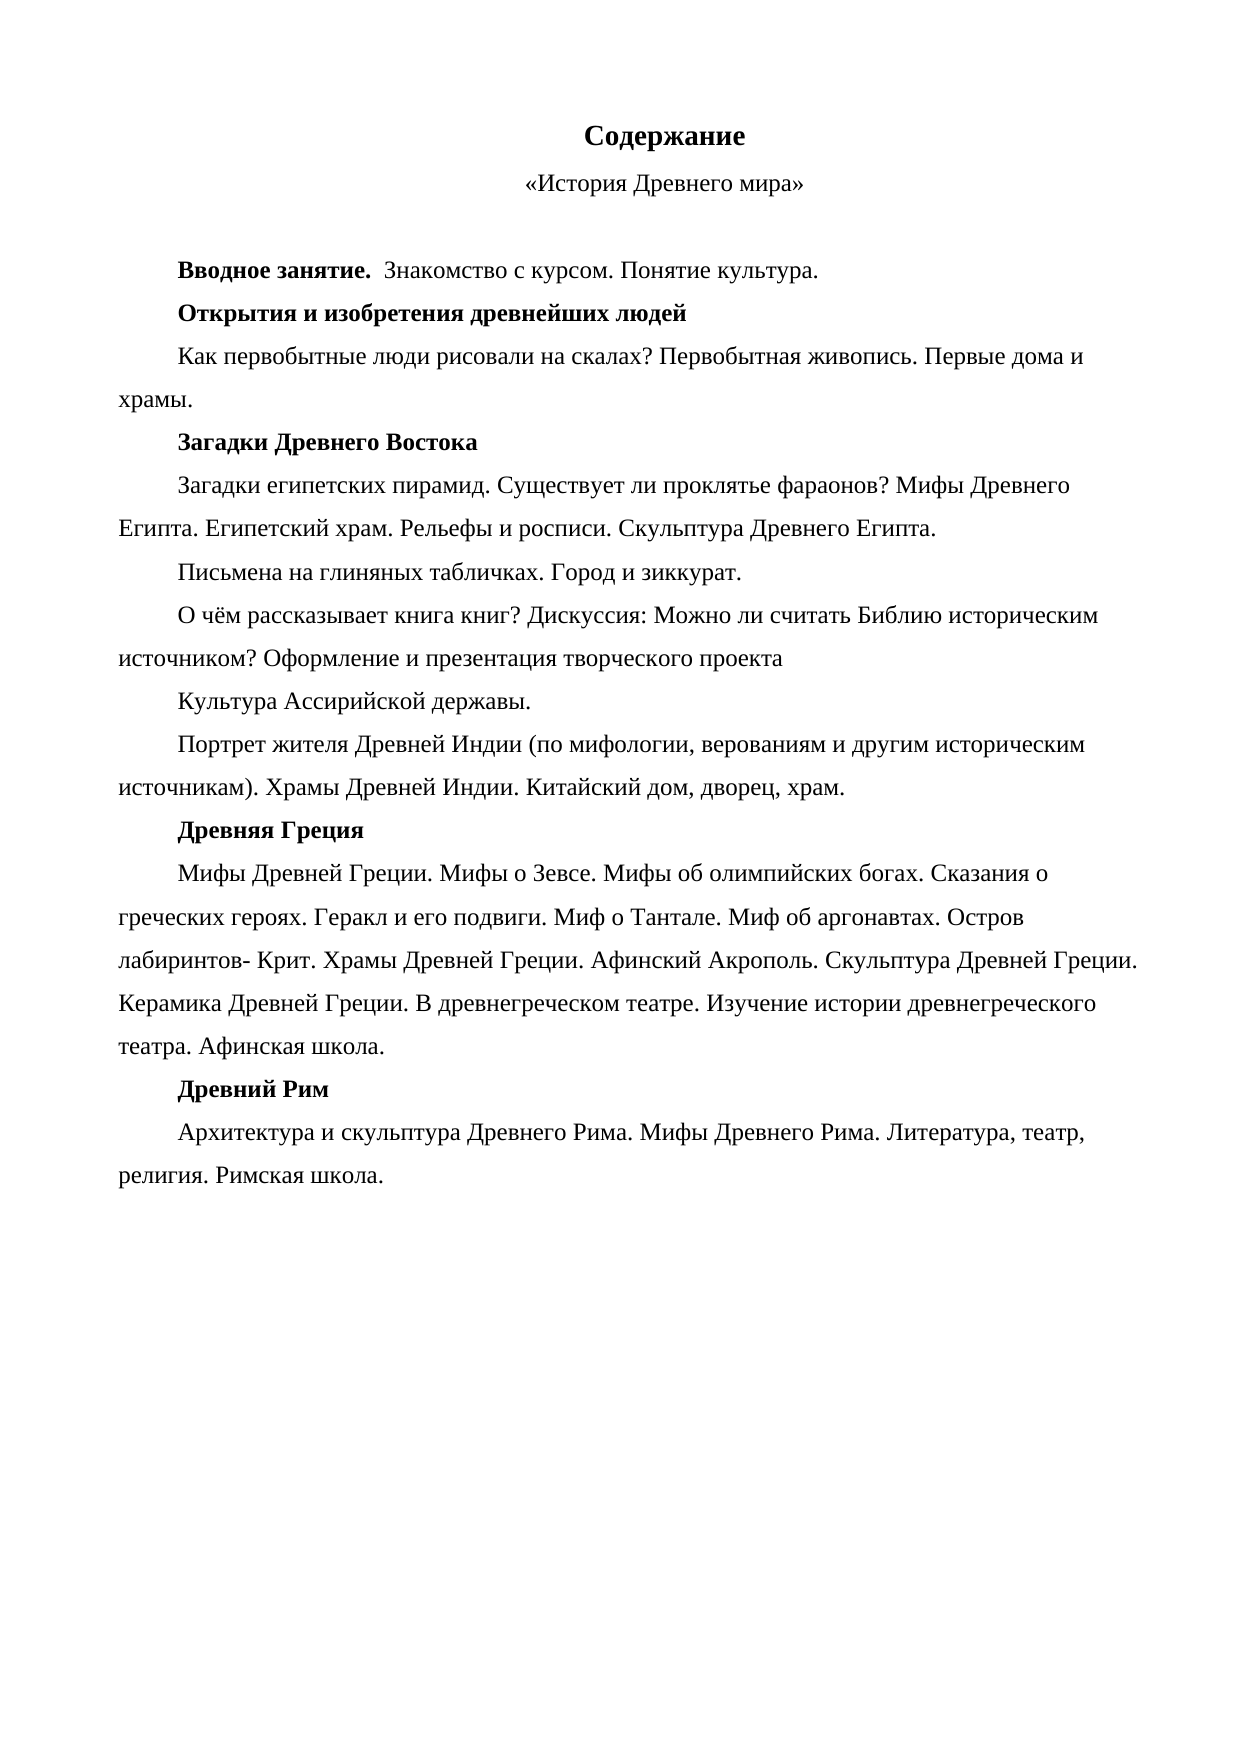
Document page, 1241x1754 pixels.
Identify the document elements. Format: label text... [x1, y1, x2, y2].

text Как первобытные люди рисовали на скалах? Первобытная живопись. Первые дома и храмы. [118, 341, 1152, 413]
text О чём рассказывает книга книг? Дискуссия: Можно ли считать Библию историческим источником? Оформление и презентация творческого проекта [118, 600, 1152, 672]
text Мифы Древней Греции. Мифы о Зевсе. Мифы об олимпийских богах. Сказания о греческих героях. Геракл и его подвиги. Миф о Тантале. Миф об аргонавтах. Остров лабиринтов- Крит. Храмы Древней Греции. Афинский Акрополь. Скульптура Древней Греции. Керамика Древней Греции. В древнегреческом театре. Изучение истории древнегреческого театра. Афинская школа. [118, 858, 1152, 1060]
text Вводное занятие. Знакомство с курсом. Понятие культура. [118, 255, 1152, 283]
text Открытия и изобретения древнейших людей [118, 298, 1152, 327]
text «История Древнего мира» [118, 168, 1152, 197]
text Древняя Греция [118, 815, 1152, 844]
text Загадки Древнего Востока [118, 427, 1152, 456]
text Содержание [118, 118, 1152, 152]
text Загадки египетских пирамид. Существует ли проклятье фараонов? Мифы Древнего Египта. Египетский храм. Рельефы и росписи. Скульптура Древнего Египта. [118, 470, 1152, 542]
text Древний Рим [118, 1074, 1152, 1103]
text Письмена на глиняных табличках. Город и зиккурат. [118, 557, 1152, 585]
text Архитектура и скульптура Древнего Рима. Мифы Древнего Рима. Литература, театр, религия. Римская школа. [118, 1117, 1152, 1189]
text Портрет жителя Древней Индии (по мифологии, верованиям и другим историческим источникам). Храмы Древней Индии. Китайский дом, дворец, храм. [118, 729, 1152, 801]
text Культура Ассирийской державы. [118, 686, 1152, 715]
